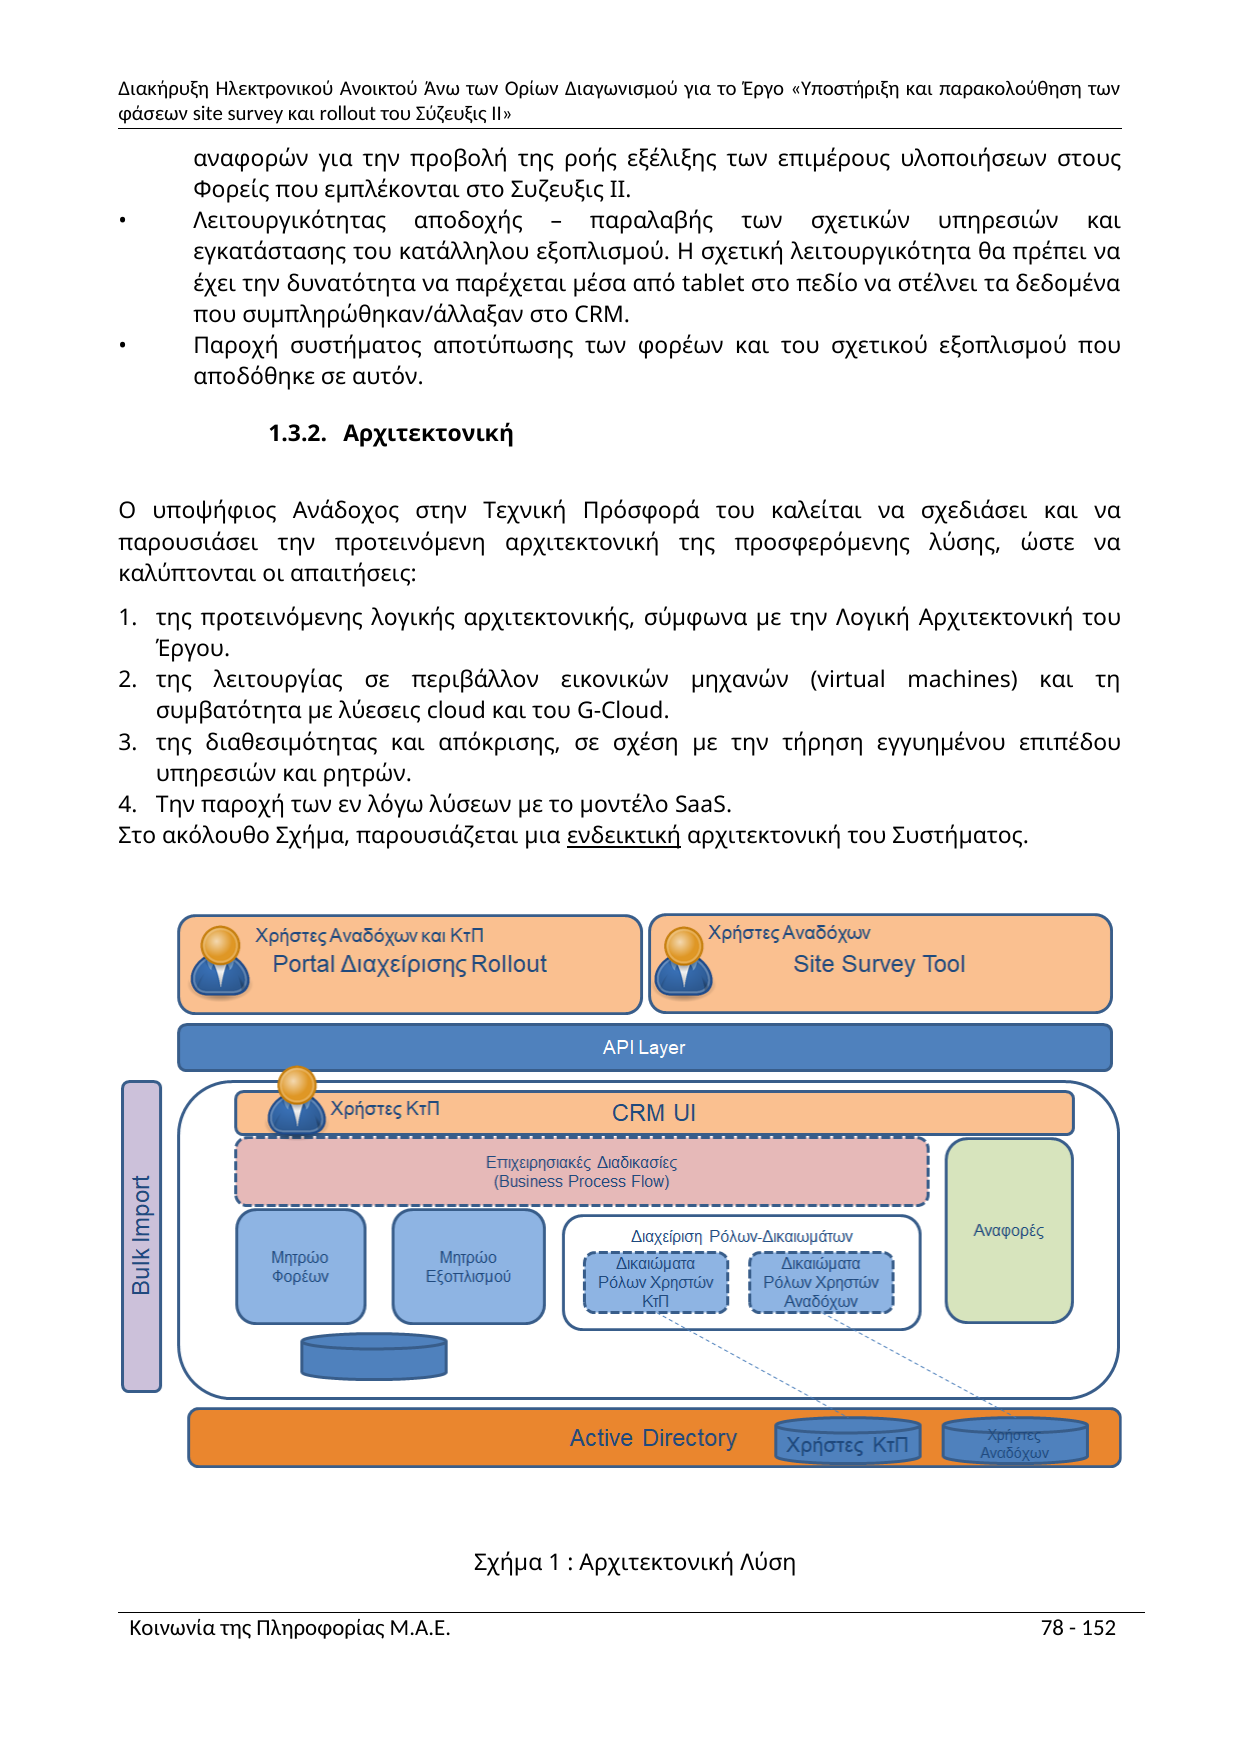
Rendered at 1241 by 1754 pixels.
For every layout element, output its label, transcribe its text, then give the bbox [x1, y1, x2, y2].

list της προτεινόμενης λογικής αρχιτεκτονικής, σύμφωνα με την Λογική Αρχιτεκτονική του Έργου. [118, 601, 1122, 663]
list Παροχή συστήματος αποτύπωσης των φορέων και του σχετικού εξοπλισμού που αποδόθηκε σε αυτόν. [118, 329, 1122, 391]
list Την παροχή των εν λόγω λύσεων με το μοντέλο SaaS. [118, 788, 1122, 819]
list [118, 141, 1122, 204]
subtitle Αρχιτεκτονική [268, 416, 1122, 448]
text Ο υποψήφιος Ανάδοχος στην Τεχνική Πρόσφορά του καλείται να σχεδιάσει και να παρουσιάσει την προτεινόμενη αρχιτεκτονική της προσφερόμενης λύσης, ώστε να καλύπτονται οι απαιτήσεις: [118, 494, 1122, 588]
text Στο ακόλουθο Σχήμα, παρουσιάζεται μια ενδεικτική αρχιτεκτονική του Συστήματος. [118, 819, 1122, 851]
text Σχήμα 1 : Αρχιτεκτονική Λύση [399, 1546, 1122, 1577]
picture [118, 913, 1122, 1471]
list Λειτουργικότητας αποδοχής – παραλαβής των σχετικών υπηρεσιών και εγκατάστασης του κατάλληλου εξοπλισμού. Η σχετική λειτουργικότητα θα πρέπει να έχει την δυνατότητα να παρέχεται μέσα από tablet στο πεδίο να στέλνει τα δεδομένα που συμπληρώθηκαν/άλλαξαν στο CRM. [118, 204, 1122, 329]
list της λειτουργίας σε περιβάλλον εικονικών μηχανών (virtual machines) και τη συμβατότητα με λύεσεις cloud και του G-Cloud. [118, 663, 1122, 726]
list της διαθεσιμότητας και απόκρισης, σε σχέση με την τήρηση εγγυημένου επιπέδου υπηρεσιών και ρητρών. [118, 726, 1122, 788]
